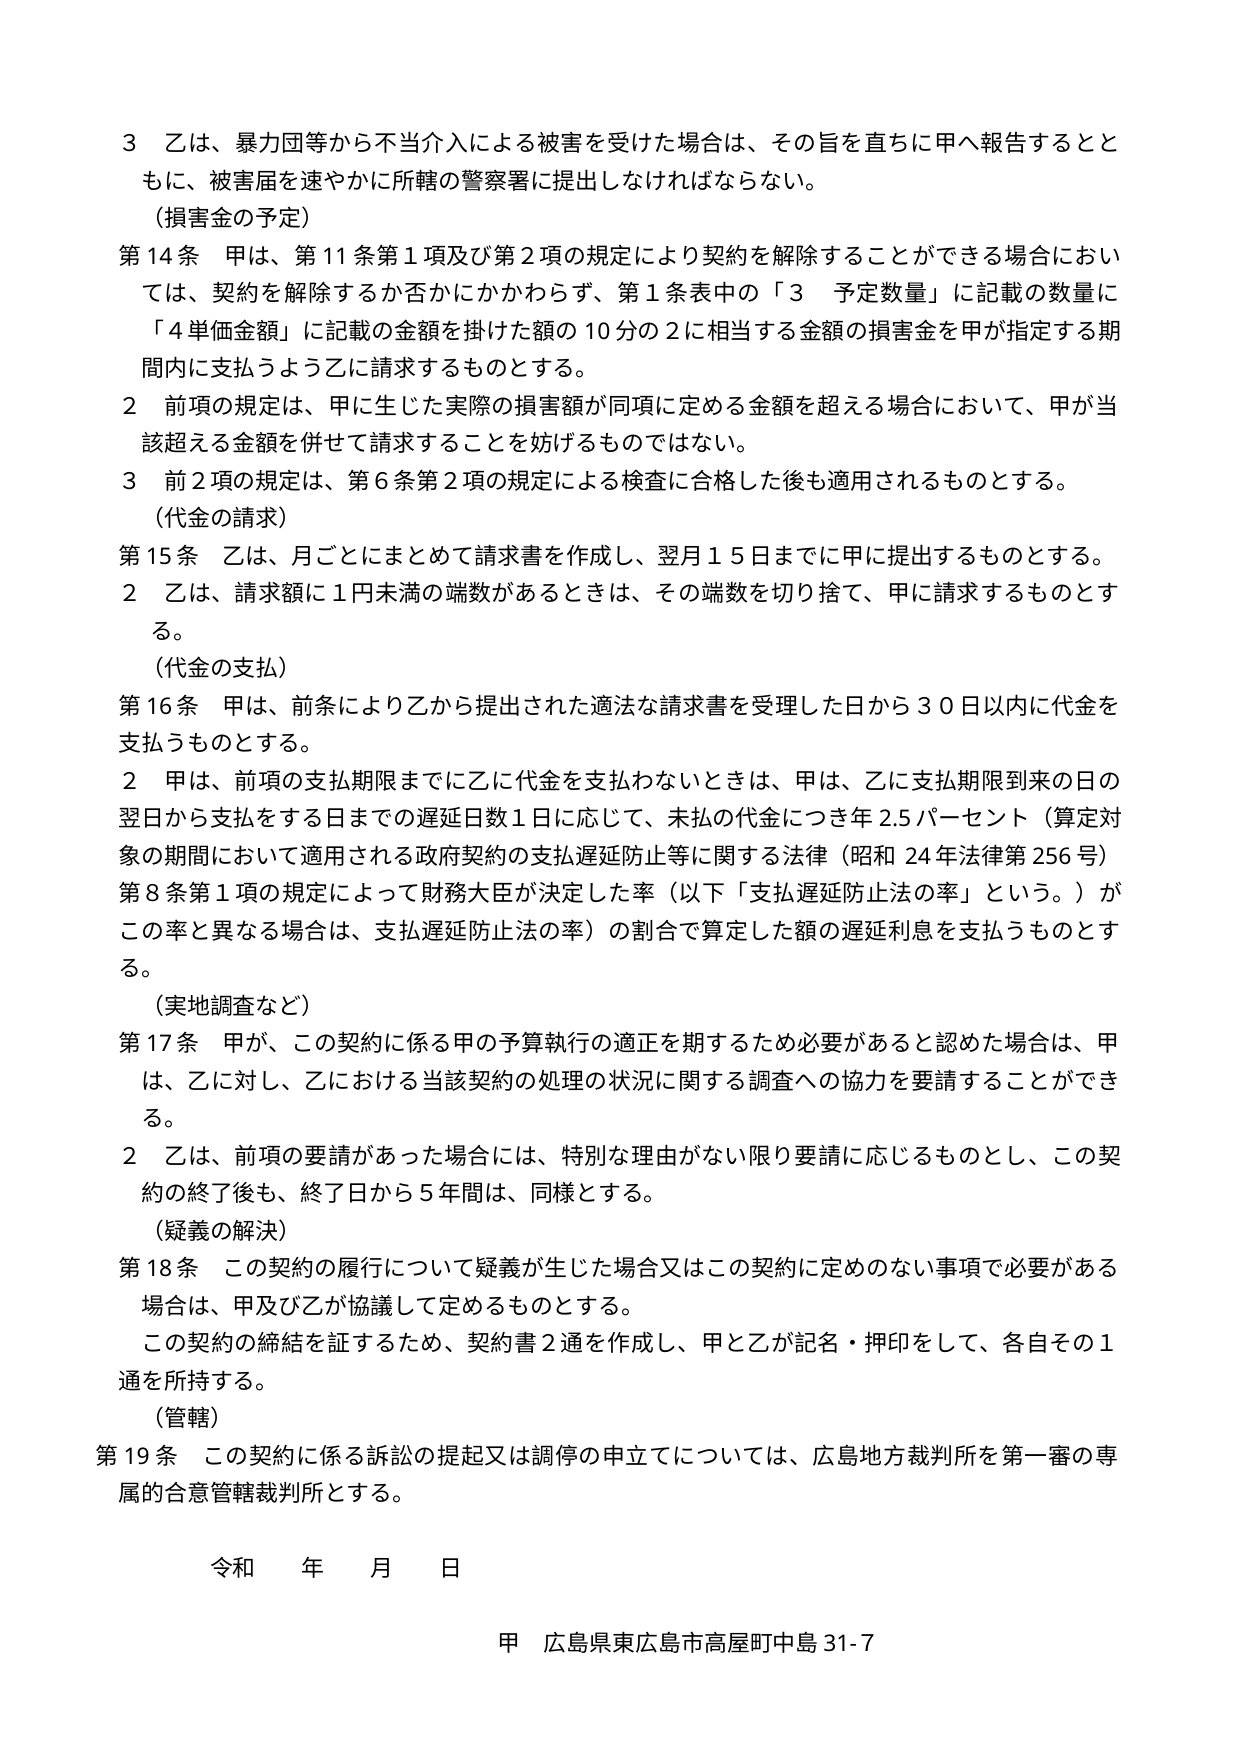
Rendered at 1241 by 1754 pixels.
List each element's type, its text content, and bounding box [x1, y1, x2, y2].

text （代金の支払） [118, 648, 1122, 685]
text 甲 広島県東広島市高屋町中島31-７ [118, 1623, 1122, 1660]
text （実地調査など） [141, 985, 1122, 1023]
text ３ 乙は、暴力団等から不当介入による被害を受けた場合は、その旨を直ちに甲へ報告するとともに、被害届を速やかに所轄の警察署に提出しなければならない。 [118, 123, 1122, 198]
text 令和 年 月 日 [118, 1548, 1122, 1585]
text （代金の請求） [118, 498, 1122, 535]
text ２ 乙は、請求額に１円未満の端数があるときは、その端数を切り捨て、甲に請求するものとする。 [118, 573, 1122, 648]
text 第15条 乙は、月ごとにまとめて請求書を作成し、翌月１５日までに甲に提出するものとする。 [118, 535, 1122, 573]
text 第16条 甲は、前条により乙から提出された適法な請求書を受理した日から３０日以内に代金を支払うものとする。 [118, 685, 1122, 760]
text 第18条 この契約の履行について疑義が生じた場合又はこの契約に定めのない事項で必要がある場合は、甲及び乙が協議して定めるものとする。 [118, 1248, 1122, 1323]
text （損害金の予定） [118, 198, 1122, 235]
text ２ 甲は、前項の支払期限までに乙に代金を支払わないときは、甲は、乙に支払期限到来の日の翌日から支払をする日までの遅延日数１日に応じて、未払の代金につき年2.5パーセント（算定対象の期間において適用される政府契約の支払遅延防止等に関する法律（昭和24年法律第256号）第８条第１項の規定によって財務大臣が決定した率（以下「支払遅延防止法の率」という。）がこの率と異なる場合は、支払遅延防止法の率）の割合で算定した額の遅延利息を支払うものとする。 [118, 760, 1122, 985]
text （管轄） [118, 1398, 1122, 1435]
text ２ 前項の規定は、甲に生じた実際の損害額が同項に定める金額を超える場合において、甲が当該超える金額を併せて請求することを妨げるものではない。 [118, 385, 1122, 460]
text 第19条 この契約に係る訴訟の提起又は調停の申立てについては、広島地方裁判所を第一審の専 属的合意管轄裁判所とする。 [95, 1435, 1122, 1510]
text この契約の締結を証するため、契約書２通を作成し、甲と乙が記名・押印をして、各自その１通を所持する。 [118, 1323, 1122, 1398]
text ２ 乙は、前項の要請があった場合には、特別な理由がない限り要請に応じるものとし、この契約の終了後も、終了日から５年間は、同様とする。 [118, 1135, 1122, 1210]
text 第14条 甲は、第11条第１項及び第２項の規定により契約を解除することができる場合においては、契約を解除するか否かにかかわらず、第１条表中の「３ 予定数量」に記載の数量に「４単価金額」に記載の金額を掛けた額の10分の２に相当する金額の損害金を甲が指定する期間内に支払うよう乙に請求するものとする。 [118, 235, 1122, 385]
text 第17条 甲が、この契約に係る甲の予算執行の適正を期するため必要があると認めた場合は、甲は、乙に対し、乙における当該契約の処理の状況に関する調査への協力を要請することができる。 [118, 1023, 1122, 1135]
text ３ 前２項の規定は、第６条第２項の規定による検査に合格した後も適用されるものとする。 [118, 460, 1122, 498]
text （疑義の解決） [118, 1210, 1122, 1248]
